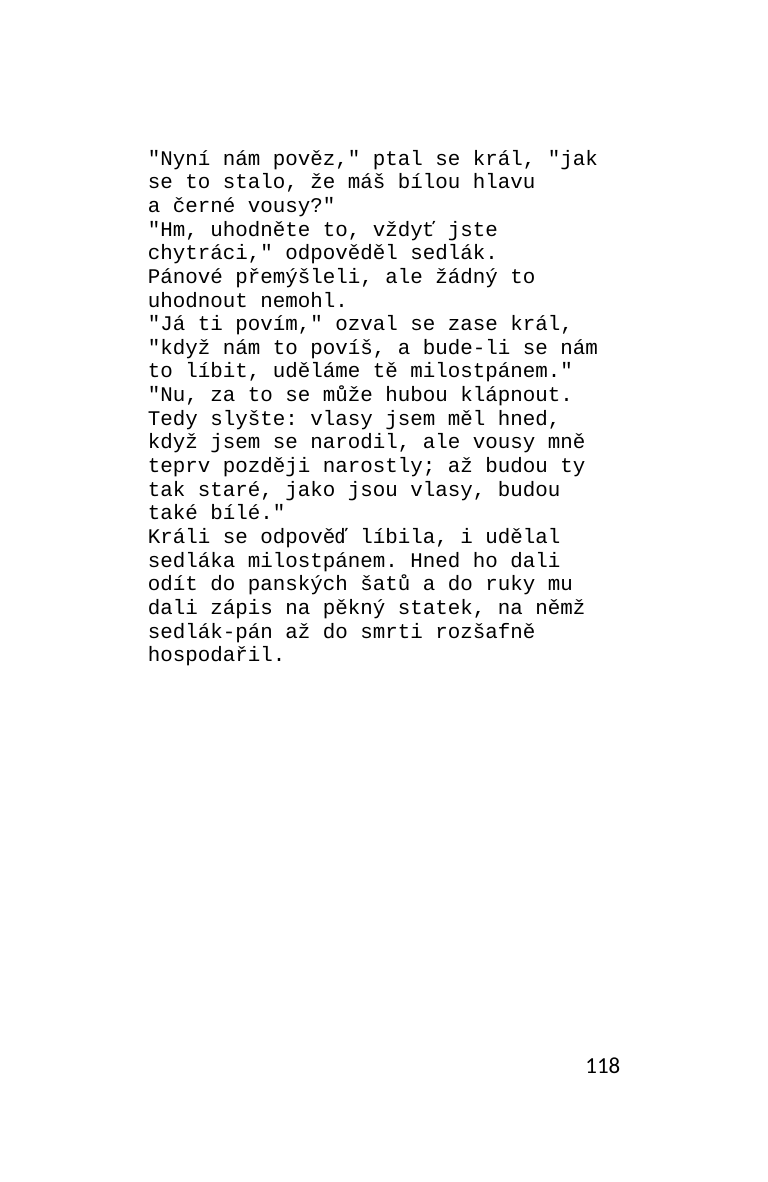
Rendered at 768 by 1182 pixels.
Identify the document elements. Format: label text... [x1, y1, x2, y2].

text "Nu, za to se může hubou klápnout. Tedy slyšte: vlasy jsem měl hned, když jsem se narodil, ale vousy mně teprv později narostly; až budou ty tak staré, jako jsou vlasy, budou také bílé." [148, 384, 620, 526]
text "Já ti povím," ozval se zase král, "když nám to povíš, a bude-li se nám to líbit, uděláme tě milostpánem." [148, 313, 620, 384]
text Králi se odpověď líbila, i udělal sedláka milostpánem. Hned ho dali odít do panských šatů a do ruky mu dali zápis na pěkný statek, na němž sedlák-pán až do smrti rozšafně hospodařil. [148, 526, 620, 668]
text "Hm, uhodněte to, vždyť jste chytráci," odpověděl sedlák. [148, 219, 620, 266]
text "Nyní nám pověz," ptal se král, "jak se to stalo, že máš bílou hlavu a černé vousy?" [148, 148, 620, 219]
text Pánové přemýšleli, ale žádný to uhodnout nemohl. [148, 266, 620, 313]
